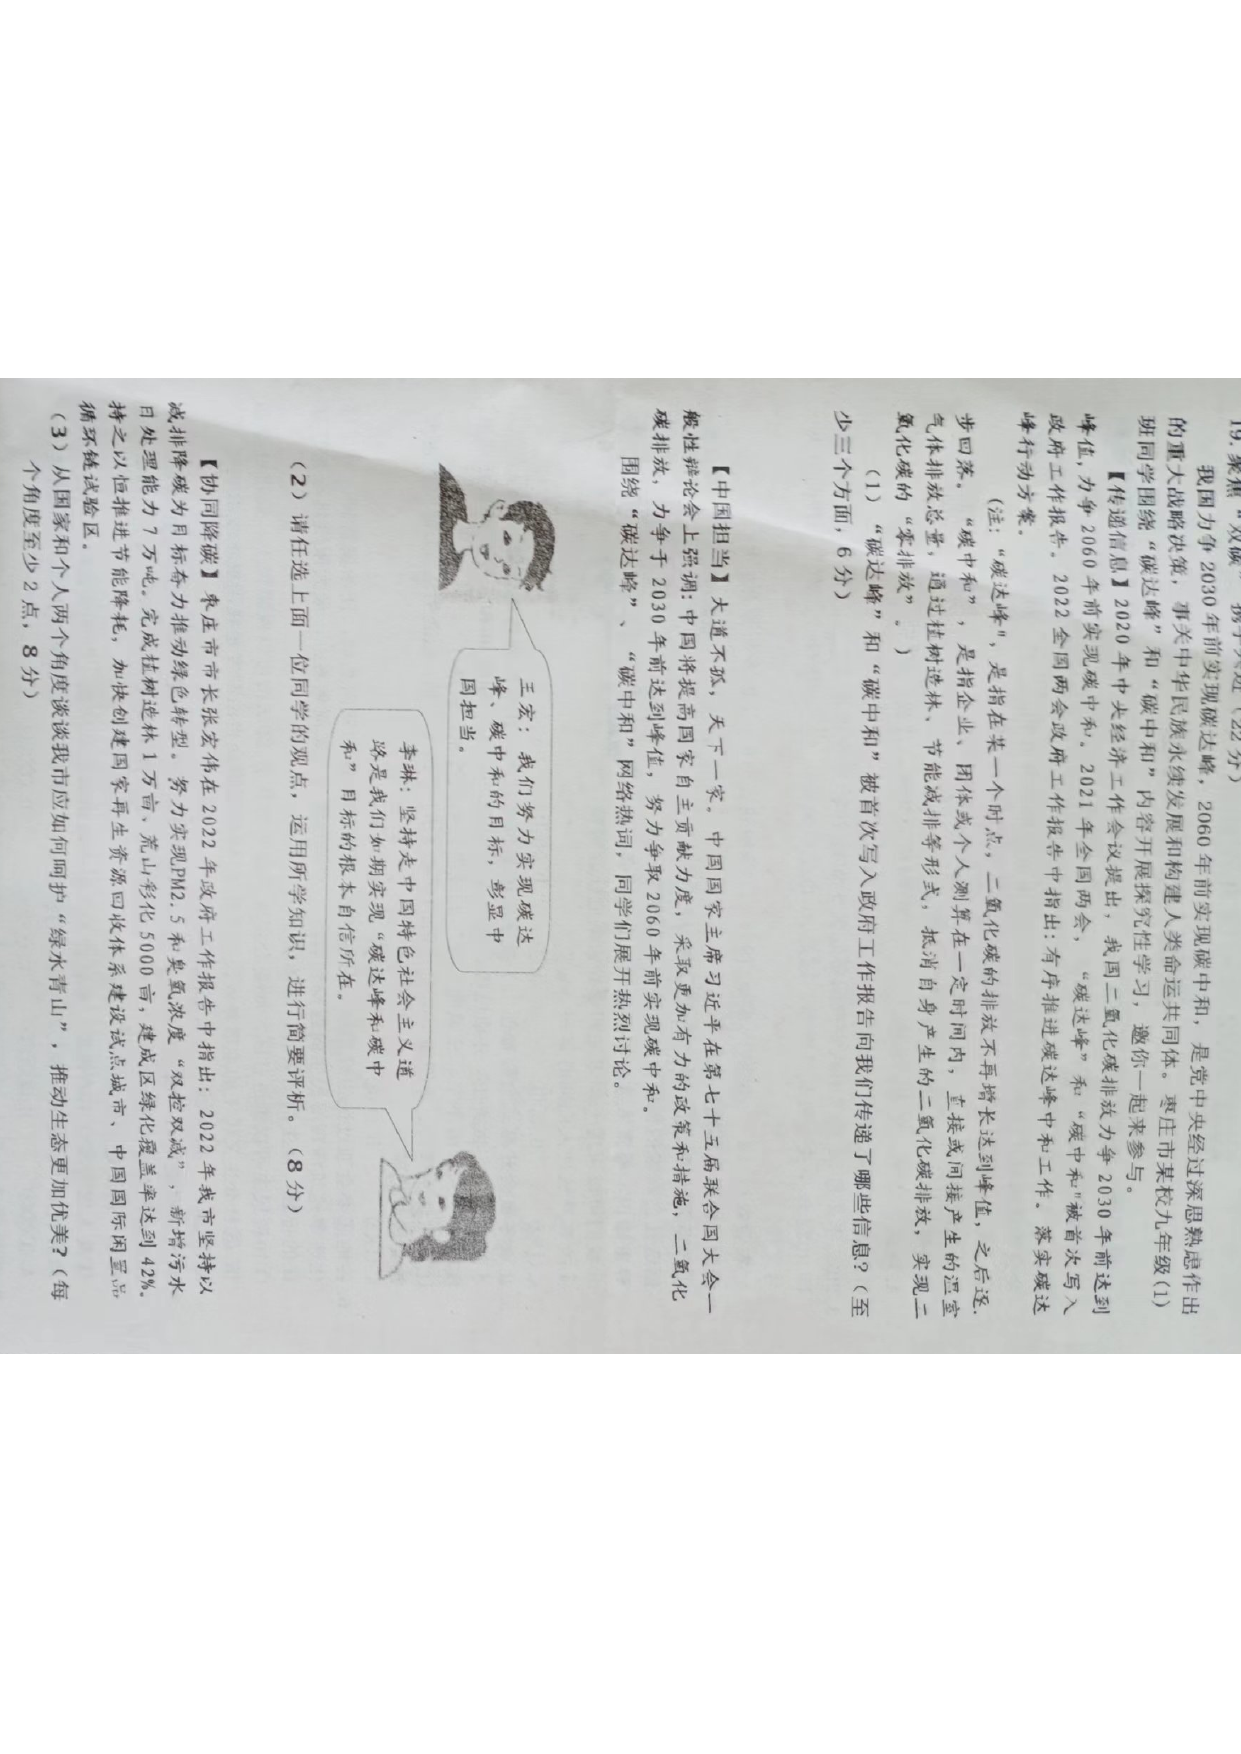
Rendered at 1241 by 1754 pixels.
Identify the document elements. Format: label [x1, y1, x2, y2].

picture [0, 378, 1241, 1354]
